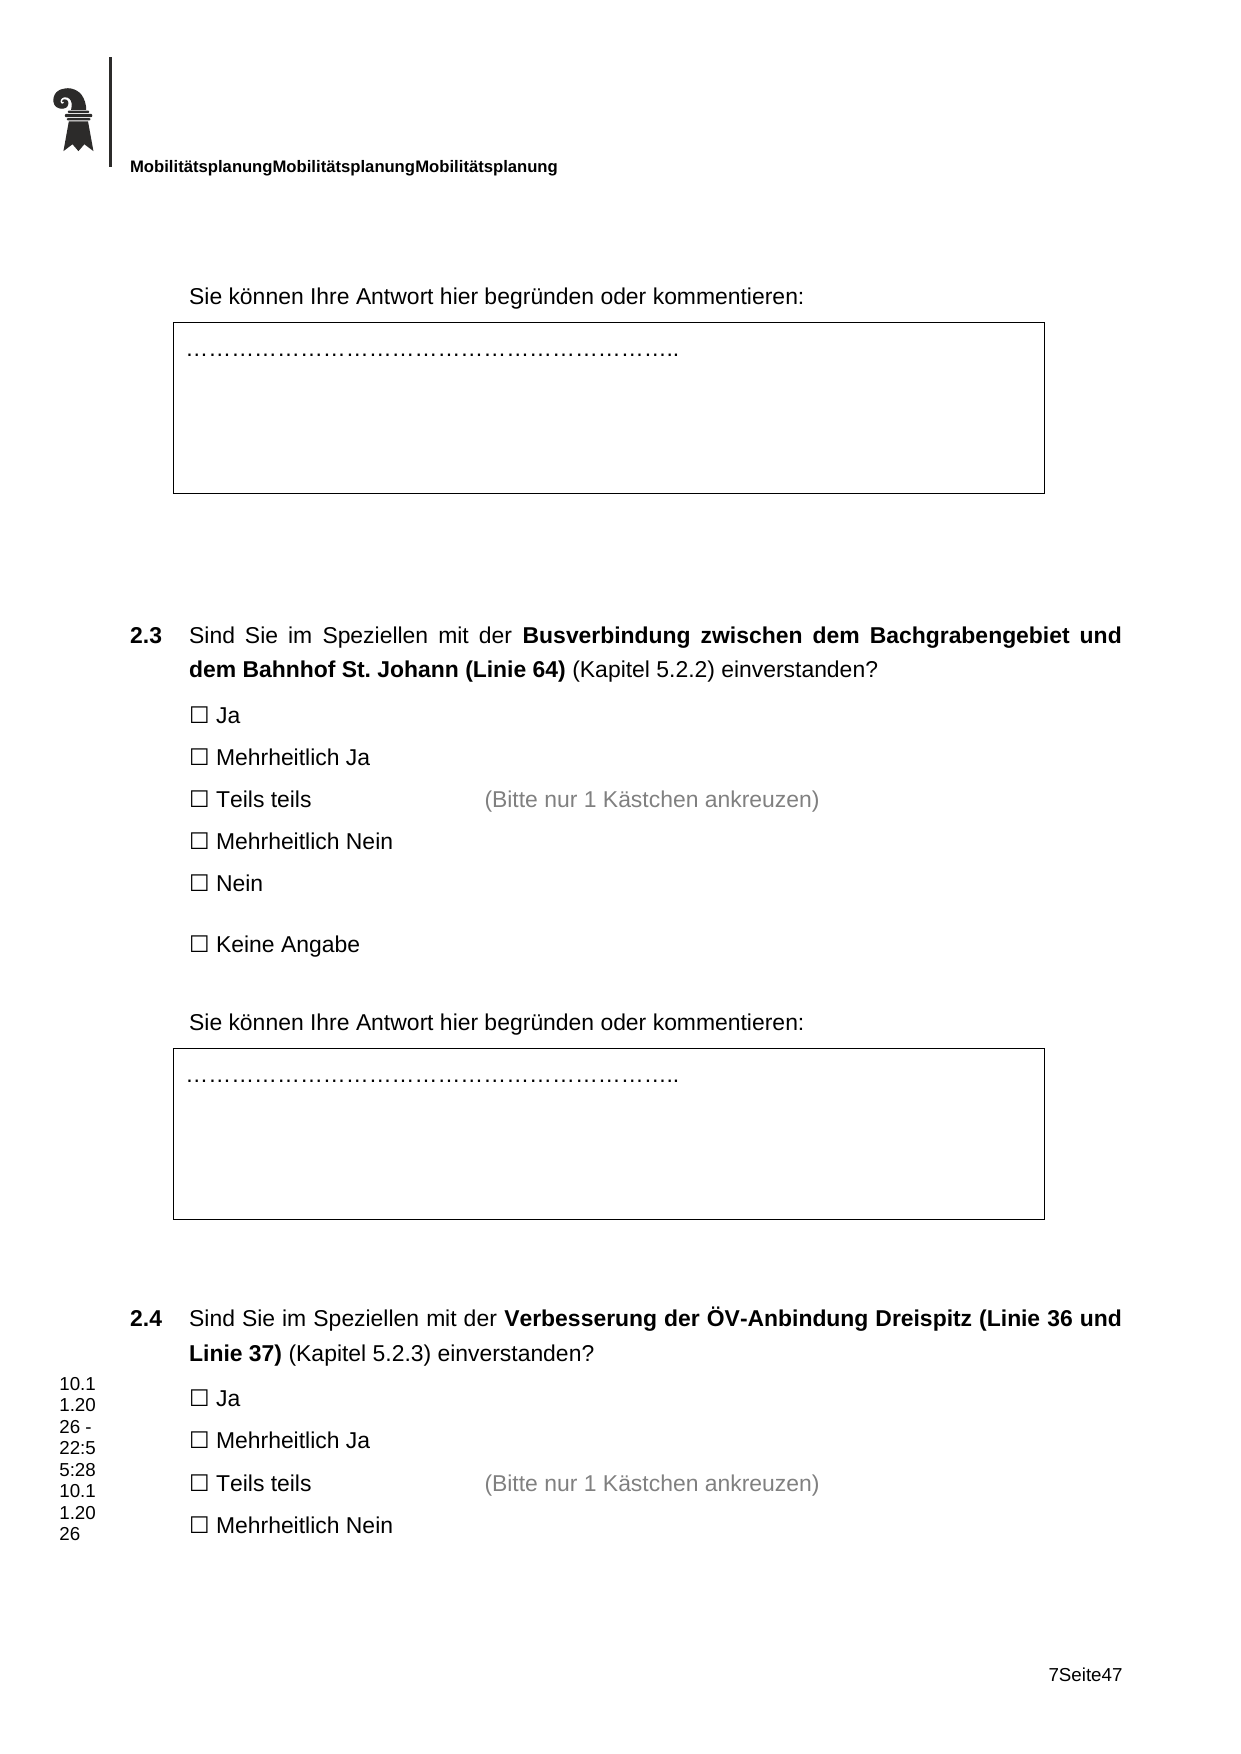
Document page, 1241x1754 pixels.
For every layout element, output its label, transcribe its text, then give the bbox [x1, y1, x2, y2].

text Ja [189, 698, 1122, 730]
text Sie können Ihre Antwort hier begründen oder kommentieren: [189, 283, 1122, 309]
table_header [174, 1049, 1044, 1219]
text Sie können Ihre Antwort hier begründen oder kommentieren: [189, 1009, 1122, 1036]
list Sind Sie im Speziellen mit der Verbesserung der ÖV-Anbindung Dreispitz (Linie 36 und Linie 37) (Kapitel 5.2.3) einverstanden? [130, 1305, 1122, 1366]
text Mehrheitlich Nein [189, 1509, 1122, 1540]
text Mehrheitlich Nein [189, 825, 1122, 856]
text Ja [189, 1382, 1122, 1413]
text Mehrheitlich Ja [189, 1424, 1122, 1456]
text Teils teils (Bitte nur 1 Kästchen ankreuzen) [189, 783, 1122, 814]
text Nein [189, 867, 1122, 898]
table_header [174, 323, 1044, 493]
text Keine Angabe [189, 928, 1122, 959]
list Sind Sie im Speziellen mit der Busverbindung zwischen dem Bachgrabengebiet und dem Bahnhof St. Johann (Linie 64) (Kapitel 5.2.2) einverstanden? [130, 622, 1122, 682]
text Teils teils (Bitte nur 1 Kästchen ankreuzen) [189, 1466, 1122, 1498]
text Mehrheitlich Ja [189, 741, 1122, 772]
